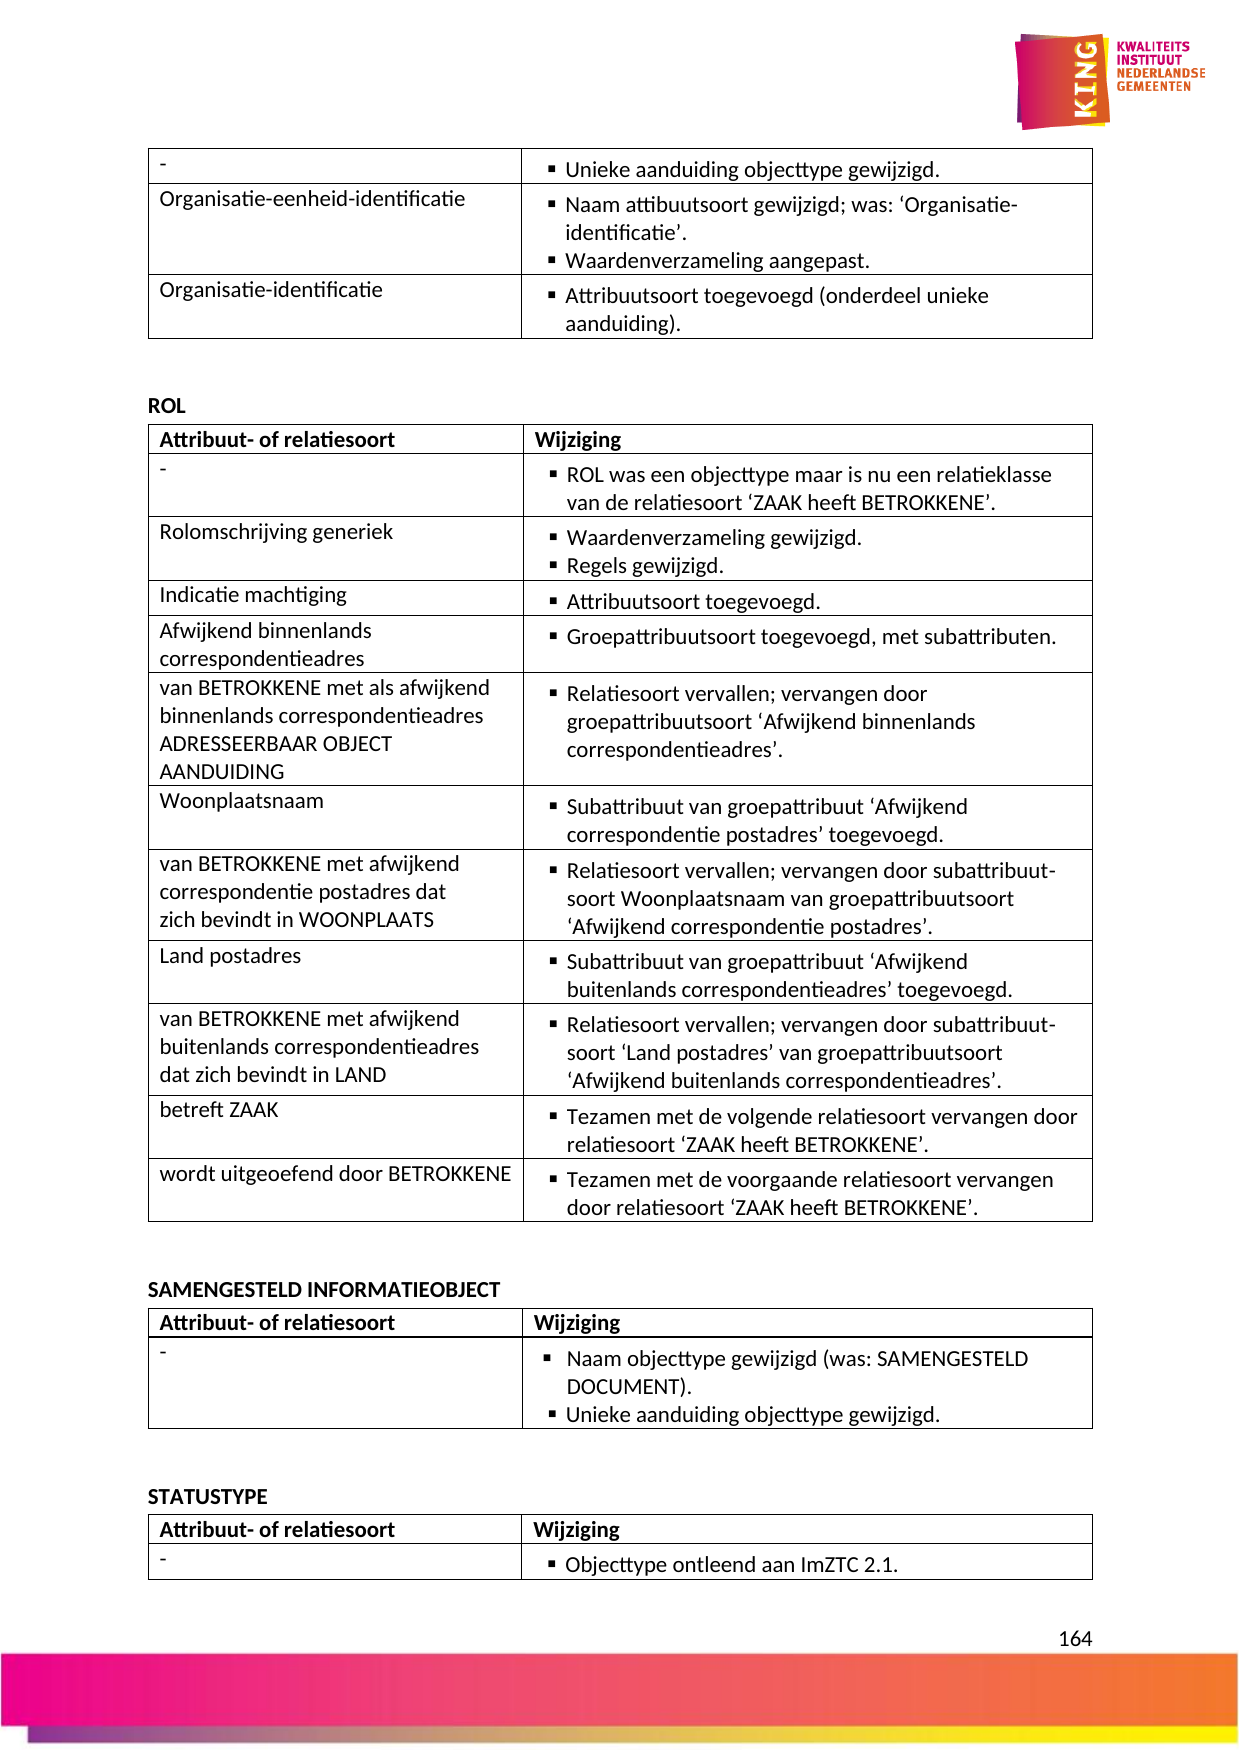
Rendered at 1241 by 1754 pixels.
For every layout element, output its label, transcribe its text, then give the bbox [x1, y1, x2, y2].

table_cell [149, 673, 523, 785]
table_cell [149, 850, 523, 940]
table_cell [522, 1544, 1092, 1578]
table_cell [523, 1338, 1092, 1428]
text SAMENGESTELD INFORMATIEOBJECT [148, 1275, 1093, 1303]
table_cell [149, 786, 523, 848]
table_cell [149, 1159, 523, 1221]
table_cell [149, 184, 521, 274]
picture [0, 1650, 1239, 1750]
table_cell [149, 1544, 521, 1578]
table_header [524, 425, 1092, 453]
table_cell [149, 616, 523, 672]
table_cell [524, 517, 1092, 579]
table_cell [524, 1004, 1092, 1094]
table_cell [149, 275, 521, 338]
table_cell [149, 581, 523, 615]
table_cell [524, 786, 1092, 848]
text STATUSTYPE [148, 1482, 1093, 1510]
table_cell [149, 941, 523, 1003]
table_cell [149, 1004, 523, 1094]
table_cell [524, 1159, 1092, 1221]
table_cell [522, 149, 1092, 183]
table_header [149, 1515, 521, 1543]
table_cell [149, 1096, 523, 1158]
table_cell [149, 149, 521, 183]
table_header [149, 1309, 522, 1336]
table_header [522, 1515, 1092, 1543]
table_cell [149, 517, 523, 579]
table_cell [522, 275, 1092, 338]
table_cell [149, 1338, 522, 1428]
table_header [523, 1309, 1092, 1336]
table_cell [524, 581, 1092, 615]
picture [1014, 33, 1206, 131]
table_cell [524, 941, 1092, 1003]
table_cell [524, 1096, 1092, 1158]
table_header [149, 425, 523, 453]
text ROL [148, 392, 1093, 420]
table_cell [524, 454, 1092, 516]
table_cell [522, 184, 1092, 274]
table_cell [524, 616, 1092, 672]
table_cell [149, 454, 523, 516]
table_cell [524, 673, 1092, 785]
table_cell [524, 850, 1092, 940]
